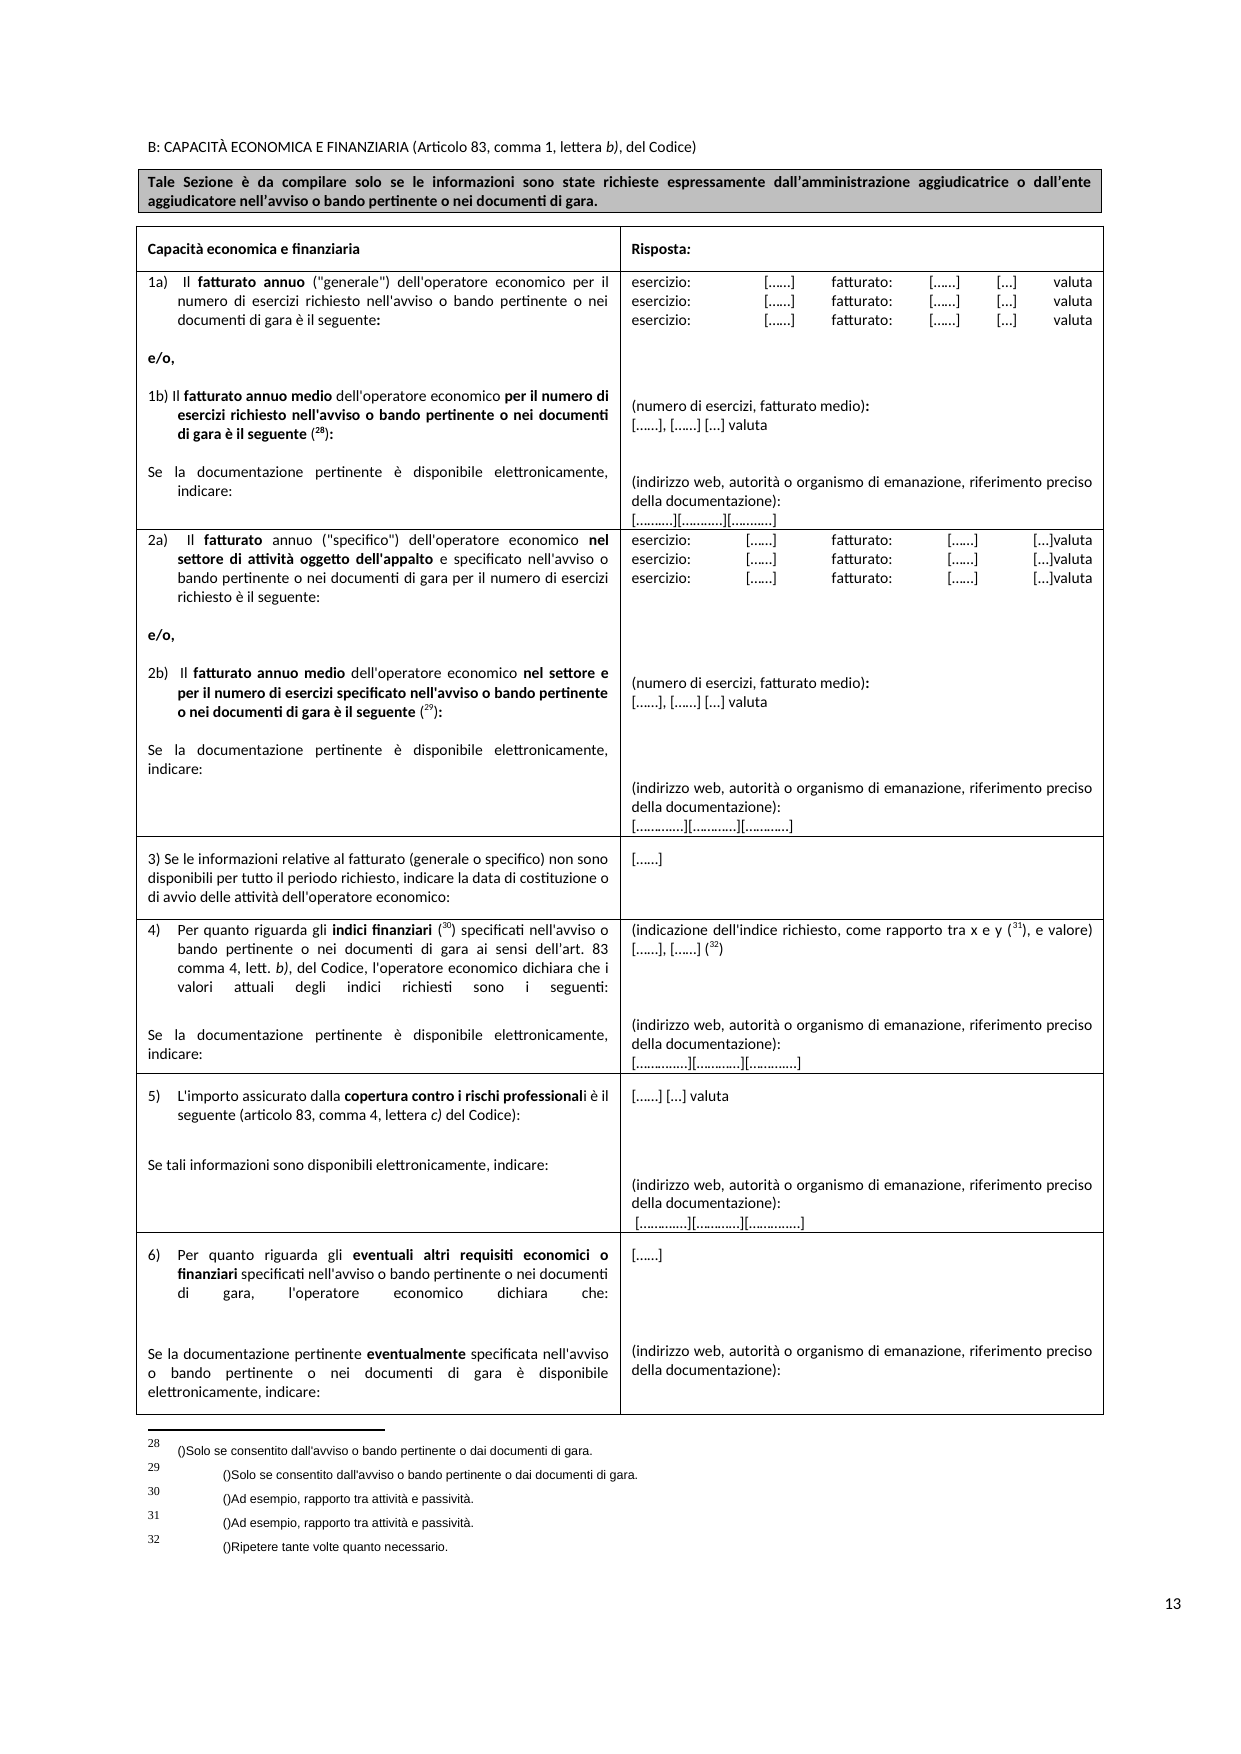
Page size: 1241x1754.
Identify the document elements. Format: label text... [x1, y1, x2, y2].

table_cell 3) Se le informazioni relative al fatturato (generale o specifico) non sono disponibili per tutto il periodo richiesto, indicare la data di costituzione o di avvio delle attività dell'operatore economico: [137, 837, 620, 919]
title B: Capacità economica e finanziaria (Articolo 83, comma 1, lettera b), del Codice) [148, 137, 1093, 156]
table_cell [621, 1233, 1103, 1413]
table_cell esercizio: [……] fatturato: [……] […] valuta esercizio: [……] fatturato: [……] […] valuta esercizio: [……] fatturato: [……] […] valuta (numero di esercizi, fatturato medio): [……], [……] […] valuta (indirizzo web, autorità o organismo di emanazione, riferimento preciso della documentazione): […….…][……..…][……..…] [621, 272, 1103, 529]
table_cell 2a) Il fatturato annuo ("specifico") dell'operatore economico nel settore di attività oggetto dell'appalto e specificato nell'avviso o bando pertinente o nei documenti di gara per il numero di esercizi richiesto è il seguente: e/o, 2b) Il fatturato annuo medio dell'operatore economico nel settore e per il numero di esercizi specificato nell'avviso o bando pertinente o nei documenti di gara è il seguente (): Se la documentazione pertinente è disponibile elettronicamente, indicare: [137, 530, 620, 836]
table_header Capacità economica e finanziaria [137, 227, 620, 271]
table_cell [137, 1233, 620, 1413]
table_cell esercizio: [……] fatturato: [……] […]valuta esercizio: [……] fatturato: [……] […]valuta esercizio: [……] fatturato: [……] […]valuta (numero di esercizi, fatturato medio): [……], [……] […] valuta (indirizzo web, autorità o organismo di emanazione, riferimento preciso della documentazione): [……….…][…………][…………] [621, 530, 1103, 836]
table_cell L'importo assicurato dalla copertura contro i rischi professionali è il seguente (articolo 83, comma 4, lettera c) del Codice): Se tali informazioni sono disponibili elettronicamente, indicare: [137, 1074, 620, 1232]
table_cell [……] [621, 837, 1103, 919]
table_header Risposta: [621, 227, 1103, 271]
table_cell (indicazione dell'indice richiesto, come rapporto tra x e y (), e valore) [……], [……] () (indirizzo web, autorità o organismo di emanazione, riferimento preciso della documentazione): [………..…][…………][……….…] [621, 920, 1103, 1072]
table_cell Per quanto riguarda gli indici finanziari () specificati nell'avviso o bando pertinente o nei documenti di gara ai sensi dell’art. 83 comma 4, lett. b), del Codice, l'operatore economico dichiara che i valori attuali degli indici richiesti sono i seguenti: Se la documentazione pertinente è disponibile elettronicamente, indicare: [137, 920, 620, 1072]
table_cell [……] […] valuta (indirizzo web, autorità o organismo di emanazione, riferimento preciso della documentazione): [……….…][…………][………..…] [621, 1074, 1103, 1232]
table_cell 1a) Il fatturato annuo ("generale") dell'operatore economico per il numero di esercizi richiesto nell'avviso o bando pertinente o nei documenti di gara è il seguente: e/o, 1b) Il fatturato annuo medio dell'operatore economico per il numero di esercizi richiesto nell'avviso o bando pertinente o nei documenti di gara è il seguente (): Se la documentazione pertinente è disponibile elettronicamente, indicare: [137, 272, 620, 529]
text Tale Sezione è da compilare solo se le informazioni sono state richieste espressamente dall’amministrazione aggiudicatrice o dall’ente aggiudicatore nell’avviso o bando pertinente o nei documenti di gara. [139, 170, 1101, 212]
